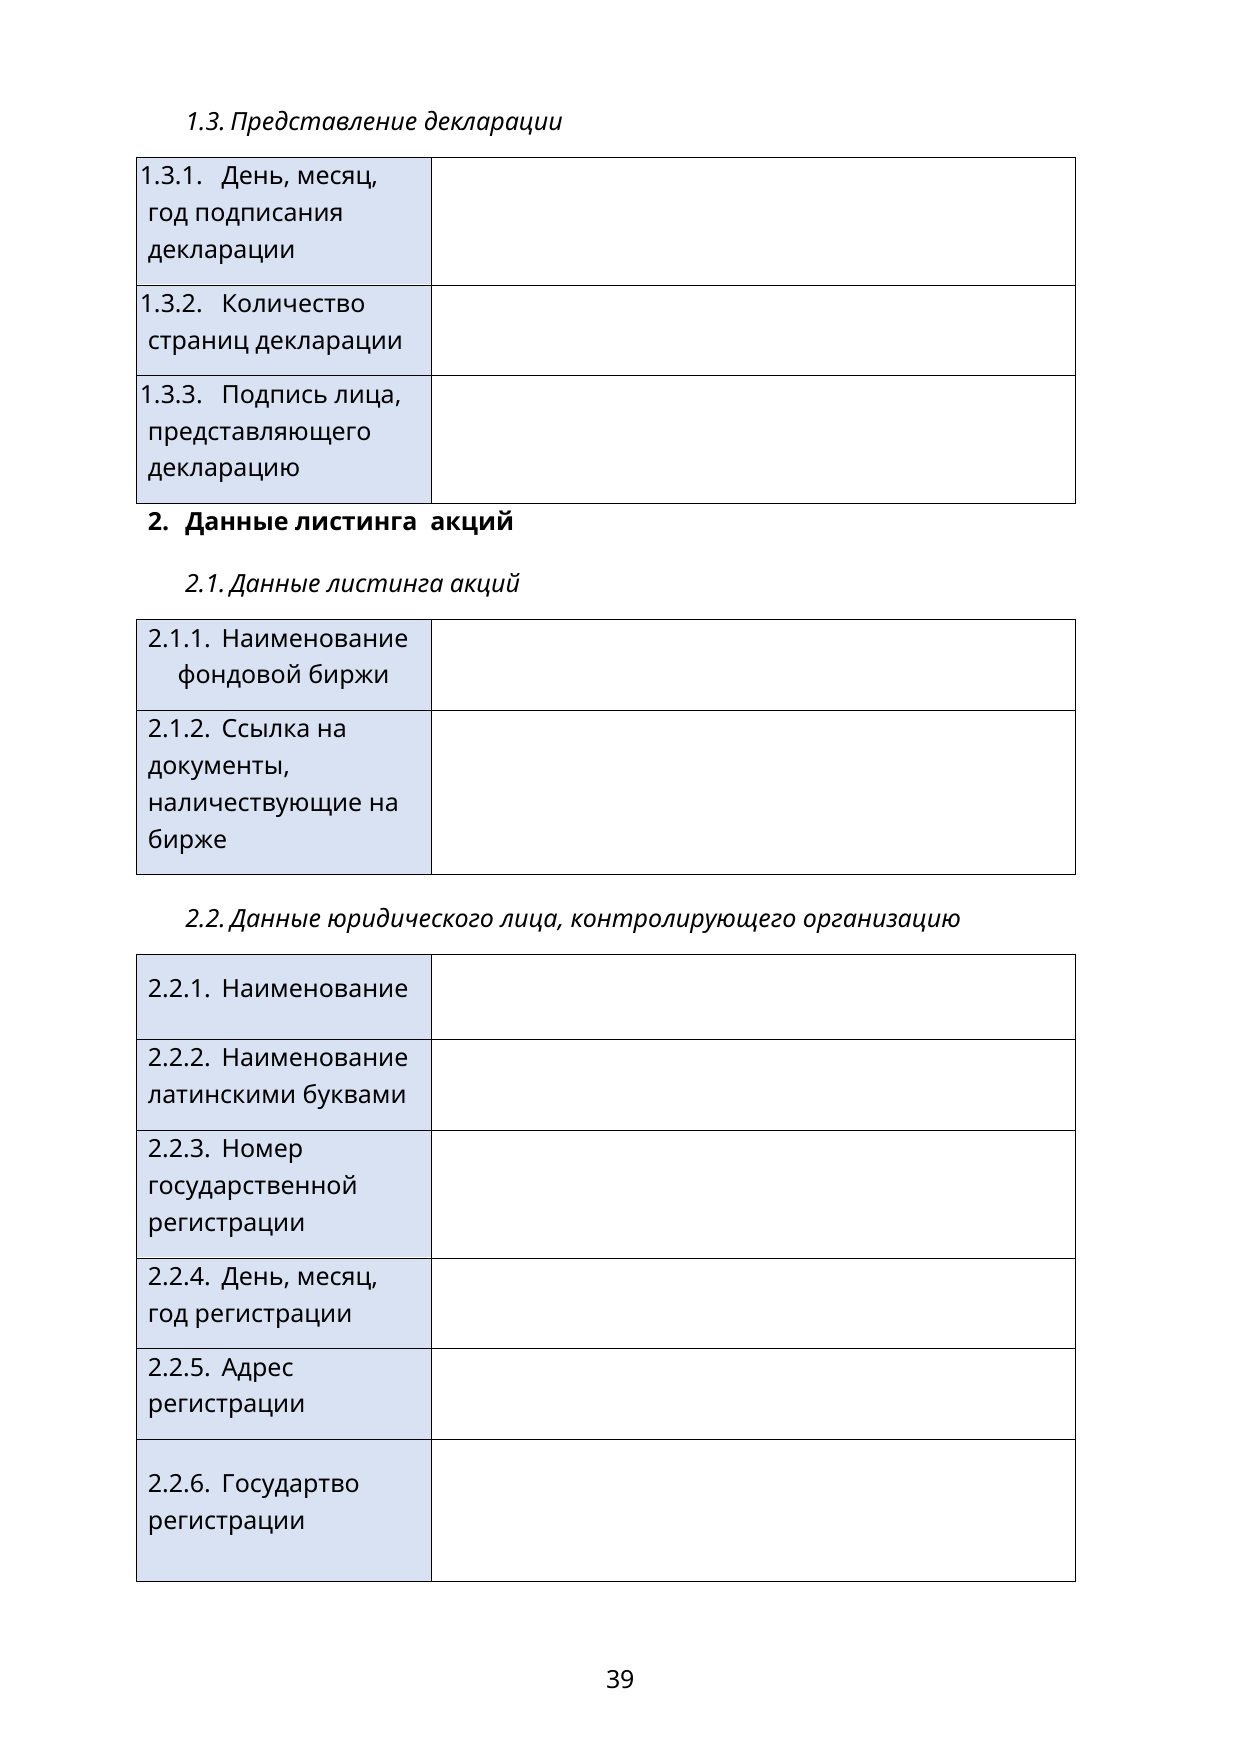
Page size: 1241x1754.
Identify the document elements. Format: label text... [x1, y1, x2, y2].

table_cell [432, 286, 1075, 375]
table_cell Количество страниц декларации [137, 286, 431, 375]
table_cell [432, 1349, 1075, 1439]
list Данные листинга акций [148, 504, 1092, 538]
table_cell Государтво регистрации [137, 1440, 431, 1581]
table_header [432, 955, 1075, 1039]
table_cell [432, 1440, 1075, 1581]
table_cell Адрес регистрации [137, 1349, 431, 1439]
list Данные листинга акций [185, 566, 1092, 600]
list Представление декларации [185, 103, 1092, 137]
list Данные юридического лица, контролирующего организацию [185, 900, 1092, 934]
table_cell Подпись лица, представляющего декларацию [137, 376, 431, 503]
table_header Наименование фондовой биржи [137, 620, 431, 710]
table_cell Наименование латинскими буквами [137, 1040, 431, 1130]
table_cell [432, 1259, 1075, 1348]
table_cell День, месяц, год регистрации [137, 1259, 431, 1348]
table_cell [432, 376, 1075, 503]
table_cell Ссылка на документы, наличествующие на бирже [137, 711, 431, 874]
table_cell Номер государственной регистрации [137, 1131, 431, 1257]
table_header [432, 158, 1075, 284]
table_cell [432, 711, 1075, 874]
table_cell [432, 1131, 1075, 1257]
table_header [432, 620, 1075, 710]
table_header День, месяц, год подписания декларации [137, 158, 431, 284]
table_cell [432, 1040, 1075, 1130]
table_header Наименование [137, 955, 431, 1039]
